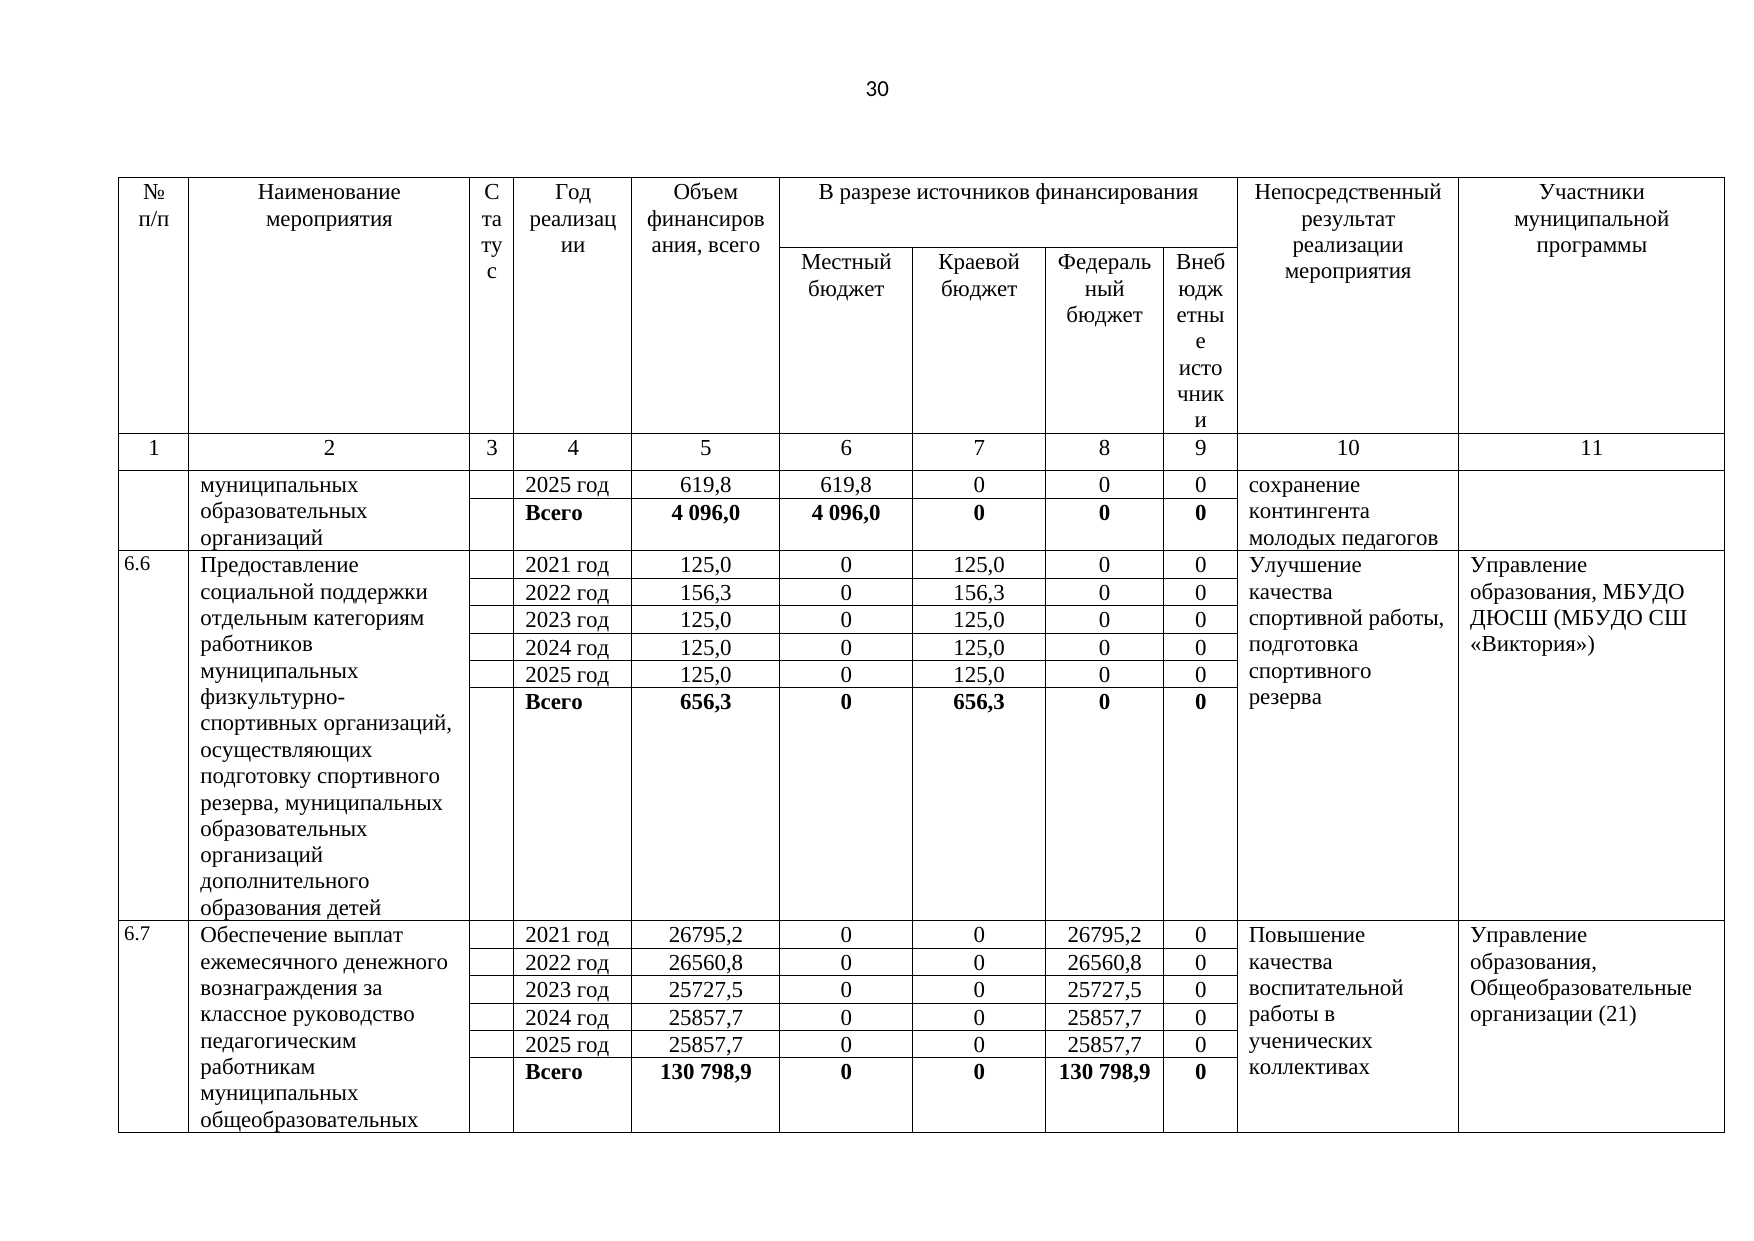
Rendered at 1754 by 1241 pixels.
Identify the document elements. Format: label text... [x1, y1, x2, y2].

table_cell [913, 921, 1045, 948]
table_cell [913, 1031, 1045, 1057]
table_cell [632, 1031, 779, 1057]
table_header Непосредственный результат реализации мероприятия [1238, 178, 1458, 433]
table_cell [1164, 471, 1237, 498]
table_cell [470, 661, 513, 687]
table_cell 10 [1238, 434, 1458, 470]
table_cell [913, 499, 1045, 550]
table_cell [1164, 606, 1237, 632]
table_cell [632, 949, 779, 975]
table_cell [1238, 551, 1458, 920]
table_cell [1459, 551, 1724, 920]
table_cell 6 [780, 434, 912, 470]
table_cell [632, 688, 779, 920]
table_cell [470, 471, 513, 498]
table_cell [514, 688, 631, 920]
table_header Объем финансирования, всего [632, 178, 779, 433]
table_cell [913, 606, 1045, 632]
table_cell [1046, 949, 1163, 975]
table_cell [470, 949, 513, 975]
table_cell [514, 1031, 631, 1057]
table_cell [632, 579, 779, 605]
table_cell Краевой бюджет [913, 248, 1045, 433]
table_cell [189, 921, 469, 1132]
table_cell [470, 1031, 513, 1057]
table_cell 7 [913, 434, 1045, 470]
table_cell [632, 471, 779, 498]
table_cell 2 [189, 434, 469, 470]
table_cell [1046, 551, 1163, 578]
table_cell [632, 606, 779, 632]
table_cell 5 [632, 434, 779, 470]
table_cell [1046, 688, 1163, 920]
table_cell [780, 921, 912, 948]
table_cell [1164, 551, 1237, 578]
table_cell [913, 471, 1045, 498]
table_header Статус [470, 178, 513, 433]
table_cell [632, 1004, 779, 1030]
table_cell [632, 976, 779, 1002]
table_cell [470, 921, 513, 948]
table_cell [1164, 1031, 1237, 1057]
table_header Год реализации [514, 178, 631, 433]
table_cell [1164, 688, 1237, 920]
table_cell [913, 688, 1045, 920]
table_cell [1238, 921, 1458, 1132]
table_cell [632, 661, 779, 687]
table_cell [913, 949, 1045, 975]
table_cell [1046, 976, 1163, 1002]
table_cell Федеральный бюджет [1046, 248, 1163, 433]
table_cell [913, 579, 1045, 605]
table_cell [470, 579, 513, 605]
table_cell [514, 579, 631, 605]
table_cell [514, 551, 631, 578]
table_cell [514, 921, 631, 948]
table_cell 1 [119, 434, 188, 470]
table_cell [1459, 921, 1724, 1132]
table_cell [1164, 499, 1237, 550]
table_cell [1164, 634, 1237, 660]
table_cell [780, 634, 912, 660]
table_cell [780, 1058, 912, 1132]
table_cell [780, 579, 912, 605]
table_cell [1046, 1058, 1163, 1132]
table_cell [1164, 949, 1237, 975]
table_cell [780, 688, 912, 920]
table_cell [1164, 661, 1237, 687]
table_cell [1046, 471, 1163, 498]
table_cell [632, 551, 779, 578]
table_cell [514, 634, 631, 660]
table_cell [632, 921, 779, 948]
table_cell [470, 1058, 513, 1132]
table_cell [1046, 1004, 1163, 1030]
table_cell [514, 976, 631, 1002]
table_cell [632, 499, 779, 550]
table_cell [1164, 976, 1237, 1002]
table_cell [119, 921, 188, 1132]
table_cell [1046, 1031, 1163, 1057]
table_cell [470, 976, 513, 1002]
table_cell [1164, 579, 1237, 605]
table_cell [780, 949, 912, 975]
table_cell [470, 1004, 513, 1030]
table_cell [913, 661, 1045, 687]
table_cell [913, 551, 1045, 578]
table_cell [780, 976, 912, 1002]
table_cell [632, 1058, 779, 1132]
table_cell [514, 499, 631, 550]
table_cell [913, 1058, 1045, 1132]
table_header В разрезе источников финансирования [780, 178, 1237, 247]
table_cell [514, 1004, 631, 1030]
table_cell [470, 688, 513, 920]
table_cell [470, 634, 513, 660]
table_cell 11 [1459, 434, 1724, 470]
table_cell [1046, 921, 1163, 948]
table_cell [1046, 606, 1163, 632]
table_cell 9 [1164, 434, 1237, 470]
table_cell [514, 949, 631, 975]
table_cell Местный бюджет [780, 248, 912, 433]
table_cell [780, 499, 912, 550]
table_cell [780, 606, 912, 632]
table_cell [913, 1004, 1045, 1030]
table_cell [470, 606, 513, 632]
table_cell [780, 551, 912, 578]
table_cell Внебюджетные источники [1164, 248, 1237, 433]
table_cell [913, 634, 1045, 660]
table_header Наименование мероприятия [189, 178, 469, 433]
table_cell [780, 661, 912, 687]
table_header № п/п [119, 178, 188, 433]
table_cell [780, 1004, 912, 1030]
table_cell 3 [470, 434, 513, 470]
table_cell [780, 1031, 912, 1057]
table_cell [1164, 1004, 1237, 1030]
table_cell 4 [514, 434, 631, 470]
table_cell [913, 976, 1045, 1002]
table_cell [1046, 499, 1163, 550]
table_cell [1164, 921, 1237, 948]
table_header Участники муниципальной программы [1459, 178, 1724, 433]
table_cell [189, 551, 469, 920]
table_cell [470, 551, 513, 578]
table_cell 8 [1046, 434, 1163, 470]
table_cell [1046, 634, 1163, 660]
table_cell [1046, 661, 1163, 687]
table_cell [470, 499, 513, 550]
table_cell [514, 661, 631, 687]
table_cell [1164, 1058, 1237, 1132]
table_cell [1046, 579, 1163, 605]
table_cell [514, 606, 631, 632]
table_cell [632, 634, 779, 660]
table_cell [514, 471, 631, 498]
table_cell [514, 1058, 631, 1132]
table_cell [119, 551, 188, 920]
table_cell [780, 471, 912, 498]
